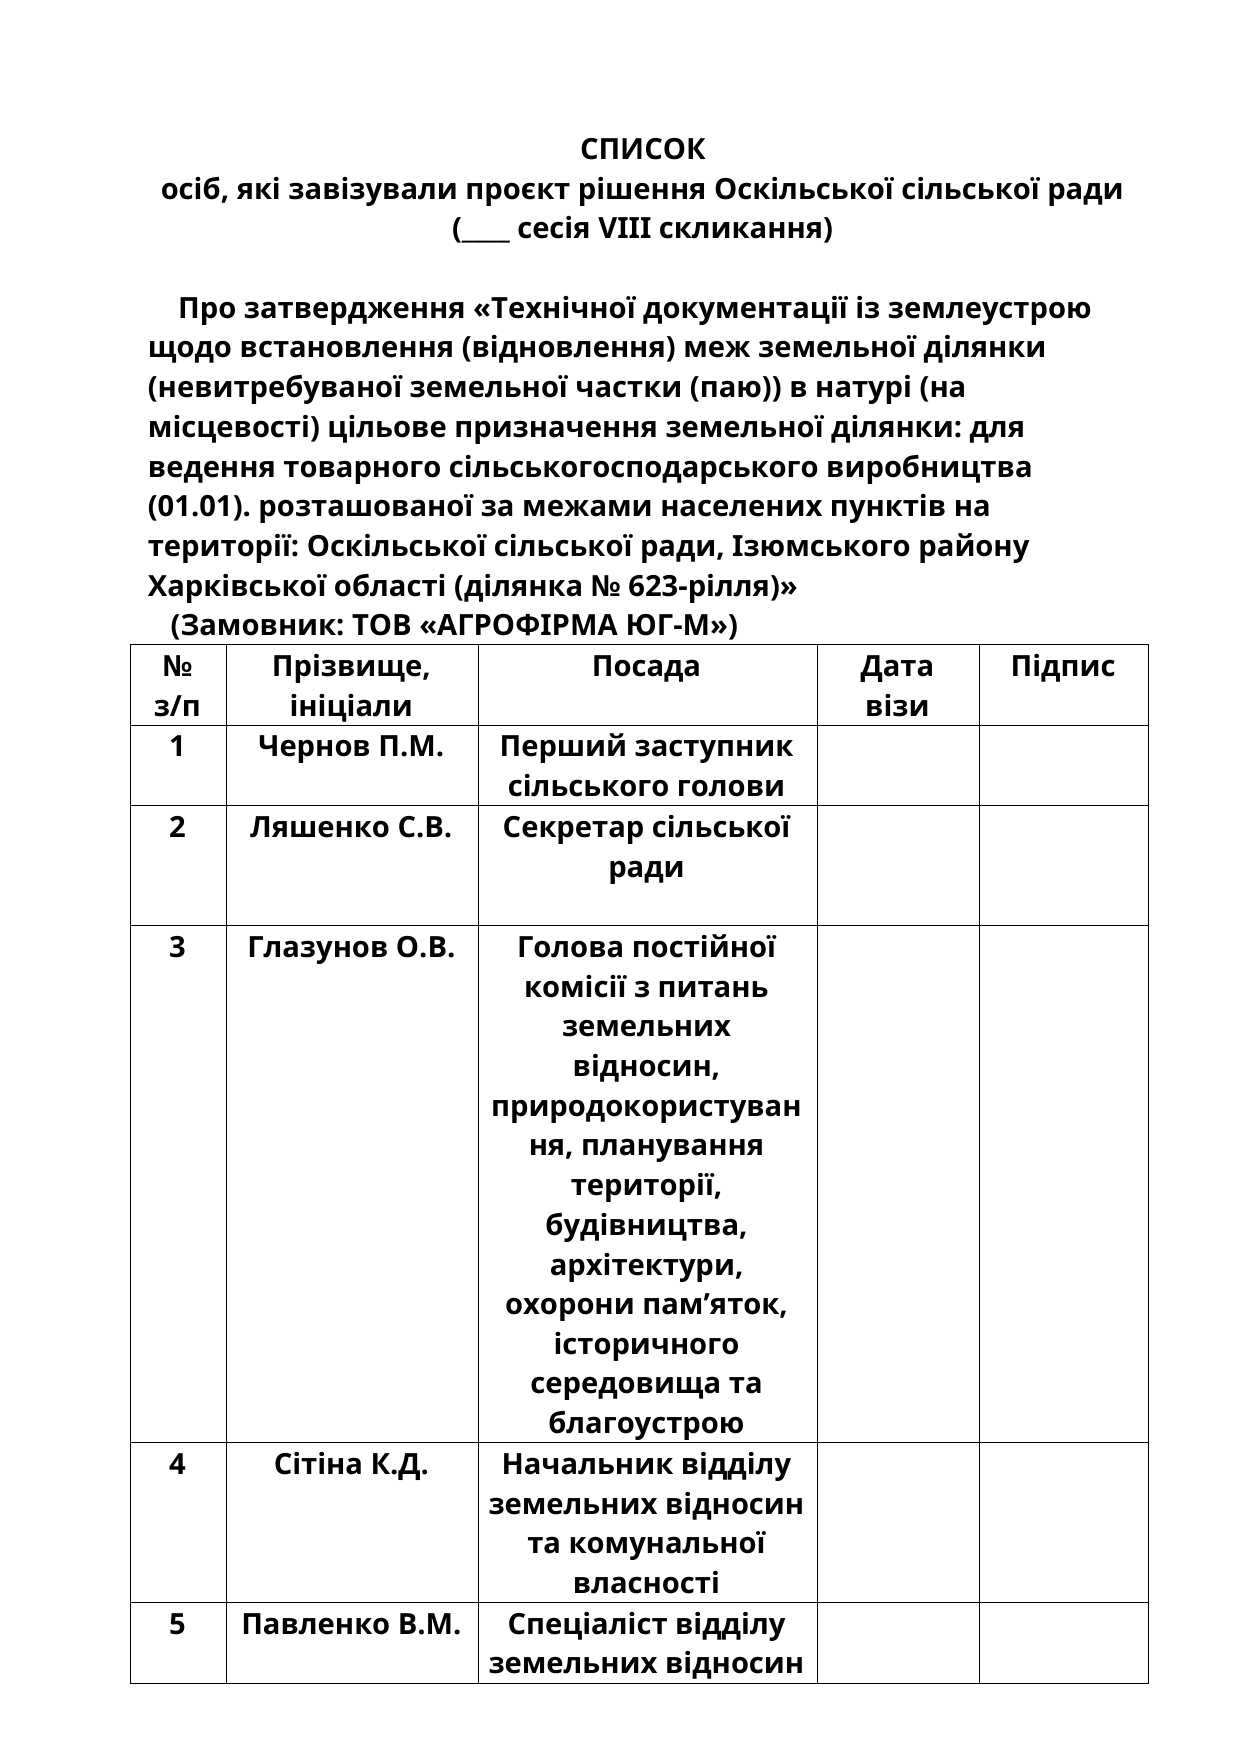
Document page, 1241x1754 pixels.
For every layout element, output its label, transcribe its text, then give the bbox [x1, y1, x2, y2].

table_cell 3 [131, 926, 226, 1442]
table_cell Сітіна К.Д. [227, 1443, 478, 1602]
text Про затвердження «Технічної документації із землеустрою щодо встановлення (відновлення) меж земельної ділянки (невитребуваної земельної частки (паю)) в натурі (на місцевості) цільове призначення земельної ділянки: для ведення товарного сільськогосподарського виробництва (01.01). розташованої за межами населених пунктів на території: Оскільської сільської ради, Ізюмського району Харківської області (ділянка № 623-рілля)» [148, 287, 1137, 604]
table_cell Голова постійної комісії з питань земельних відносин, природокористування, планування території, будівництва, архітектури, охорони пам’яток, історичного середовища та благоустрою [479, 926, 817, 1442]
table_cell [980, 1443, 1148, 1602]
table_cell [818, 806, 979, 925]
table_cell [818, 1443, 979, 1602]
text (____ сесія VIІІ скликання) [148, 208, 1137, 247]
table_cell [479, 1603, 817, 1682]
table_cell [818, 1603, 979, 1682]
table_header Посада [479, 645, 817, 725]
table_cell [980, 726, 1148, 805]
table_header Дата візи [818, 645, 979, 725]
table_header Підпис [980, 645, 1148, 725]
table_cell Секретар сільської ради [479, 806, 817, 925]
table_cell Начальник відділу земельних відносин та комунальної власності [479, 1443, 817, 1602]
table_cell 5 [131, 1603, 226, 1682]
table_cell [980, 926, 1148, 1442]
table_cell Павленко В.М. [227, 1603, 478, 1682]
table_cell Ляшенко С.В. [227, 806, 478, 925]
table_header Прізвище, ініціали [227, 645, 478, 725]
table_cell Чернов П.М. [227, 726, 478, 805]
table_cell Глазунов О.В. [227, 926, 478, 1442]
table_cell 2 [131, 806, 226, 925]
table_cell 4 [131, 1443, 226, 1602]
table_header № з/п [131, 645, 226, 725]
table_cell [818, 726, 979, 805]
table_cell [980, 806, 1148, 925]
table_cell [818, 926, 979, 1442]
table_cell 1 [131, 726, 226, 805]
table_cell Перший заступник сільського голови [479, 726, 817, 805]
text осіб, які завізували проєкт рішення Оскільської сільської ради [148, 168, 1137, 208]
table_cell [980, 1603, 1148, 1682]
text СПИСОК [148, 128, 1137, 168]
text (Замовник: ТОВ «АГРОФІРМА ЮГ-М») [148, 604, 1137, 644]
